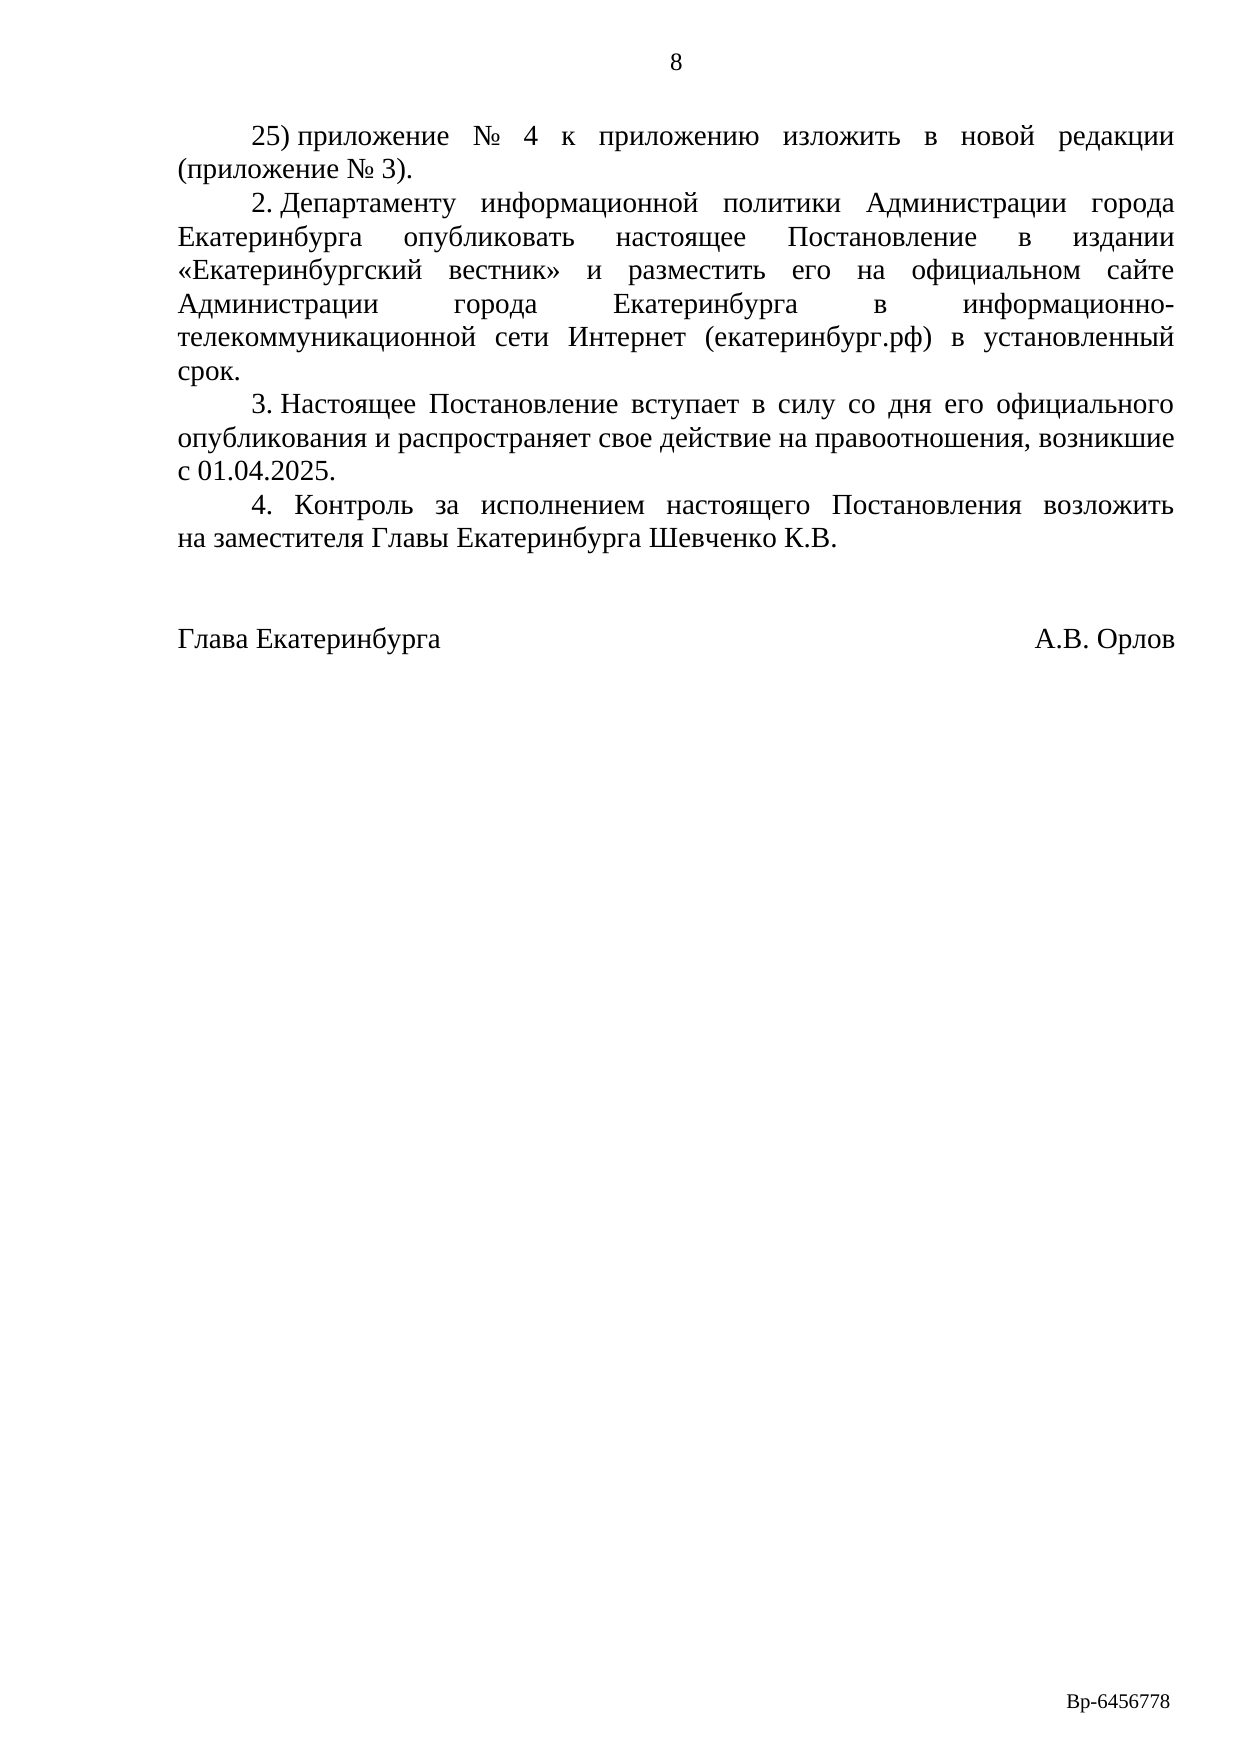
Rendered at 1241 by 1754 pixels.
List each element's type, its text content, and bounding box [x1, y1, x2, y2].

list Департаменту информационной политики Администрации города Екатеринбурга опубликовать настоящее Постановление в издании «Екатеринбургский вестник» и разместить его на официальном сайте Администрации города Екатеринбурга в информационно-телекоммуникационной сети Интернет (екатеринбург.рф) в установленный срок. [177, 185, 1175, 386]
table_header А.В. Орлов [827, 554, 1175, 655]
text 4. Контроль за исполнением настоящего Постановления возложить на заместителя Главы Екатеринбурга Шевченко К.В. [177, 487, 1175, 554]
table_header Глава Екатеринбурга [177, 554, 827, 655]
list приложение № 4 к приложению изложить в новой редакции (приложение № 3). [177, 118, 1175, 185]
list Настоящее Постановление вступает в силу со дня его официального опубликования и распространяет свое действие на правоотношения, возникшие с 01.04.2025. [177, 386, 1175, 487]
